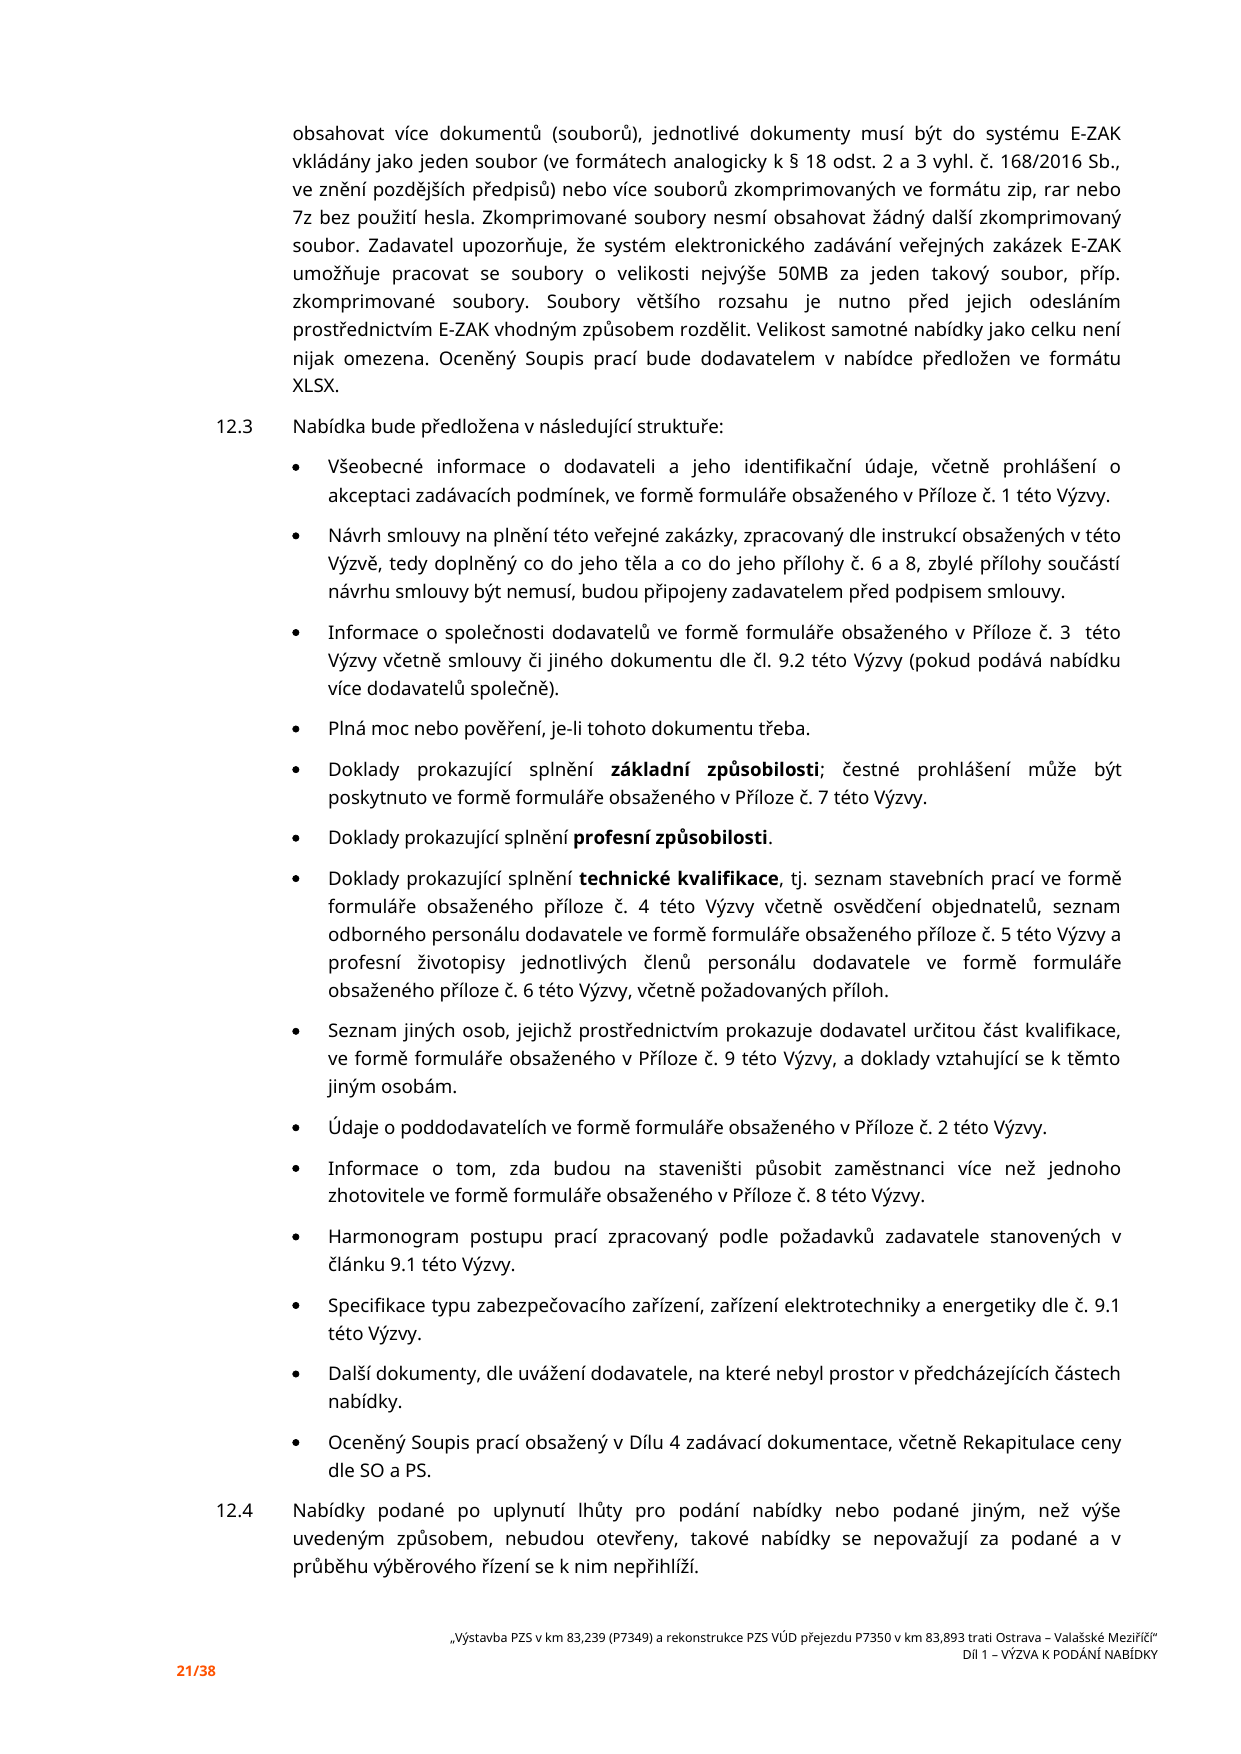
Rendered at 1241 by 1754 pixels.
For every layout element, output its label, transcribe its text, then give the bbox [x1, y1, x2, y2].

text Plná moc nebo pověření, je-li tohoto dokumentu třeba. [292, 716, 1122, 741]
text Nabídky podané po uplynutí lhůty pro podání nabídky nebo podané jiným, než výše uvedeným způsobem, nebudou otevřeny, takové nabídky se nepovažují za podané a v průběhu výběrového řízení se k nim nepřihlíží. [216, 1497, 1122, 1579]
text Údaje o poddodavatelích ve formě formuláře obsaženého v Příloze č. 2 této Výzvy. [292, 1114, 1122, 1140]
text Oceněný Soupis prací obsažený v Dílu 4 zadávací dokumentace, včetně Rekapitulace ceny dle SO a PS. [292, 1429, 1122, 1482]
text Všeobecné informace o dodavateli a jeho identifikační údaje, včetně prohlášení o akceptaci zadávacích podmínek, ve formě formuláře obsaženého v Příloze č. 1 této Výzvy. [292, 454, 1122, 507]
text Doklady prokazující splnění profesní způsobilosti. [292, 824, 1122, 850]
text Informace o společnosti dodavatelů ve formě formuláře obsaženého v Příloze č. 3 této Výzvy včetně smlouvy či jiného dokumentu dle čl. 9.2 této Výzvy (pokud podává nabídku více dodavatelů společně). [292, 619, 1122, 701]
text Specifikace typu zabezpečovacího zařízení, zařízení elektrotechniky a energetiky dle č. 9.1 této Výzvy. [292, 1292, 1122, 1345]
text Nabídka bude předložena v následující struktuře: [216, 413, 1122, 439]
text Doklady prokazující splnění základní způsobilosti; čestné prohlášení může být poskytnuto ve formě formuláře obsaženého v Příloze č. 7 této Výzvy. [292, 756, 1122, 809]
text Informace o tom, zda budou na staveništi působit zaměstnanci více než jednoho zhotovitele ve formě formuláře obsaženého v Příloze č. 8 této Výzvy. [292, 1155, 1122, 1208]
text Seznam jiných osob, jejichž prostřednictvím prokazuje dodavatel určitou část kvalifikace, ve formě formuláře obsaženého v Příloze č. 9 této Výzvy, a doklady vztahující se k těmto jiným osobám. [292, 1018, 1122, 1099]
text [216, 121, 1122, 398]
text Harmonogram postupu prací zpracovaný podle požadavků zadavatele stanovených v článku 9.1 této Výzvy. [292, 1223, 1122, 1277]
text Další dokumenty, dle uvážení dodavatele, na které nebyl prostor v předcházejících částech nabídky. [292, 1360, 1122, 1414]
text Návrh smlouvy na plnění této veřejné zakázky, zpracovaný dle instrukcí obsažených v této Výzvě, tedy doplněný co do jeho těla a co do jeho přílohy č. 6 a 8, zbylé přílohy součástí návrhu smlouvy být nemusí, budou připojeny zadavatelem před podpisem smlouvy. [292, 522, 1122, 604]
text Doklady prokazující splnění technické kvalifikace, tj. seznam stavebních prací ve formě formuláře obsaženého příloze č. 4 této Výzvy včetně osvědčení objednatelů, seznam odborného personálu dodavatele ve formě formuláře obsaženého příloze č. 5 této Výzvy a profesní životopisy jednotlivých členů personálu dodavatele ve formě formuláře obsaženého příloze č. 6 této Výzvy, včetně požadovaných příloh. [292, 865, 1122, 1003]
